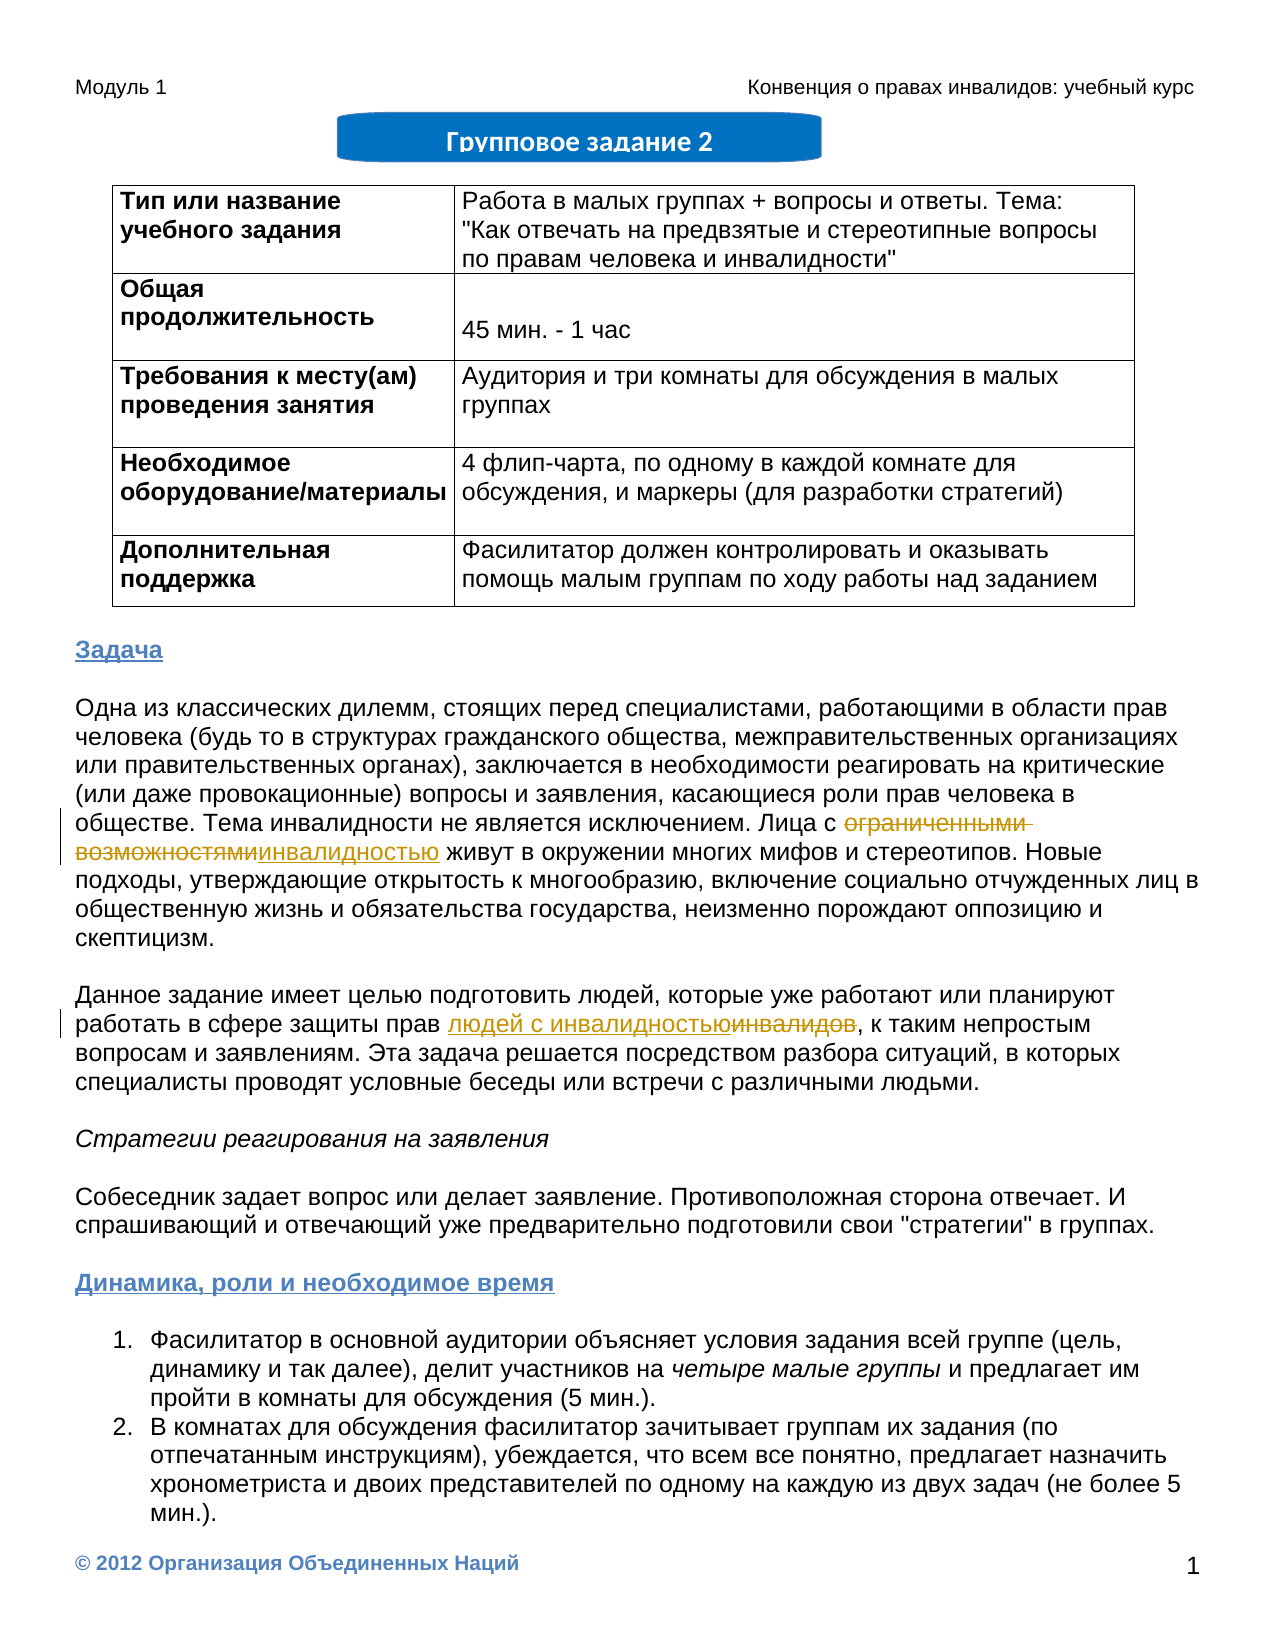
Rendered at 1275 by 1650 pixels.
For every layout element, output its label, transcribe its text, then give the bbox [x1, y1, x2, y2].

list Фасилитатор в основной аудитории объясняет условия задания всей группе (цель, динамику и так далее), делит участников на четыре малые группы и предлагает им пройти в комнаты для обсуждения (5 мин.). [112, 1325, 1200, 1412]
table_header Тип или название учебного задания [113, 186, 454, 272]
list В комнатах для обсуждения фасилитатор зачитывает группам их задания (по отпечатанным инструкциям), убеждается, что всем все понятно, предлагает назначить хронометриста и двоих представителей по одному на каждую из двух задач (не более 5 мин.). [112, 1412, 1200, 1527]
text Стратегии реагирования на заявления [75, 1124, 1200, 1153]
table_cell Общая продолжительность [113, 274, 454, 360]
table_header Работа в малых группах + вопросы и ответы. Тема: "Как отвечать на предвзятые и стереотипные вопросы по правам человека и инвалидности" [455, 186, 1134, 272]
text Данное задание имеет целью подготовить людей, которые уже работают или планируют работать в сфере защиты прав , к таким непростым вопросам и заявлениям. Эта задача решается посредством разбора ситуаций, в которых специалисты проводят условные беседы или встречи с различными людьми. [75, 980, 1200, 1095]
table_cell Требования к месту(ам) проведения занятия [113, 361, 454, 447]
table_cell Аудитория и три комнаты для обсуждения в малых группах [455, 361, 1134, 447]
table_cell 4 флип-чарта, по одному в каждой комнате для обсуждения, и маркеры (для разработки стратегий) [455, 448, 1134, 534]
text Собеседник задает вопрос или делает заявление. Противоположная сторона отвечает. И спрашивающий и отвечающий уже предварительно подготовили свои "стратегии" в группах. [75, 1182, 1200, 1239]
table_cell Дополнительная поддержка [113, 536, 454, 606]
table_cell ﻿Необходимое оборудование/материалы [113, 448, 454, 534]
text Задача [75, 635, 1200, 664]
text Динамика, роли и необходимое время [75, 1268, 1200, 1297]
table_cell 45 мин. - 1 час [455, 274, 1134, 360]
text Одна из классических дилемм, стоящих перед специалистами, работающими в области прав человека (будь то в структурах гражданского общества, межправительственных организациях или правительственных органах), заключается в необходимости реагировать на критические (или даже провокационные) вопросы и заявления, касающиеся роли прав человека в обществе. Тема инвалидности не является исключением. Лица с живут в окружении многих мифов и стереотипов. Новые подходы, утверждающие открытость к многообразию, включение социально отчужденных лиц в общественную жизнь и обязательства государства, неизменно порождают оппозицию и скептицизм. [75, 693, 1200, 952]
table_cell Фасилитатор должен контролировать и оказывать помощь малым группам по ходу работы над заданием [455, 536, 1134, 606]
